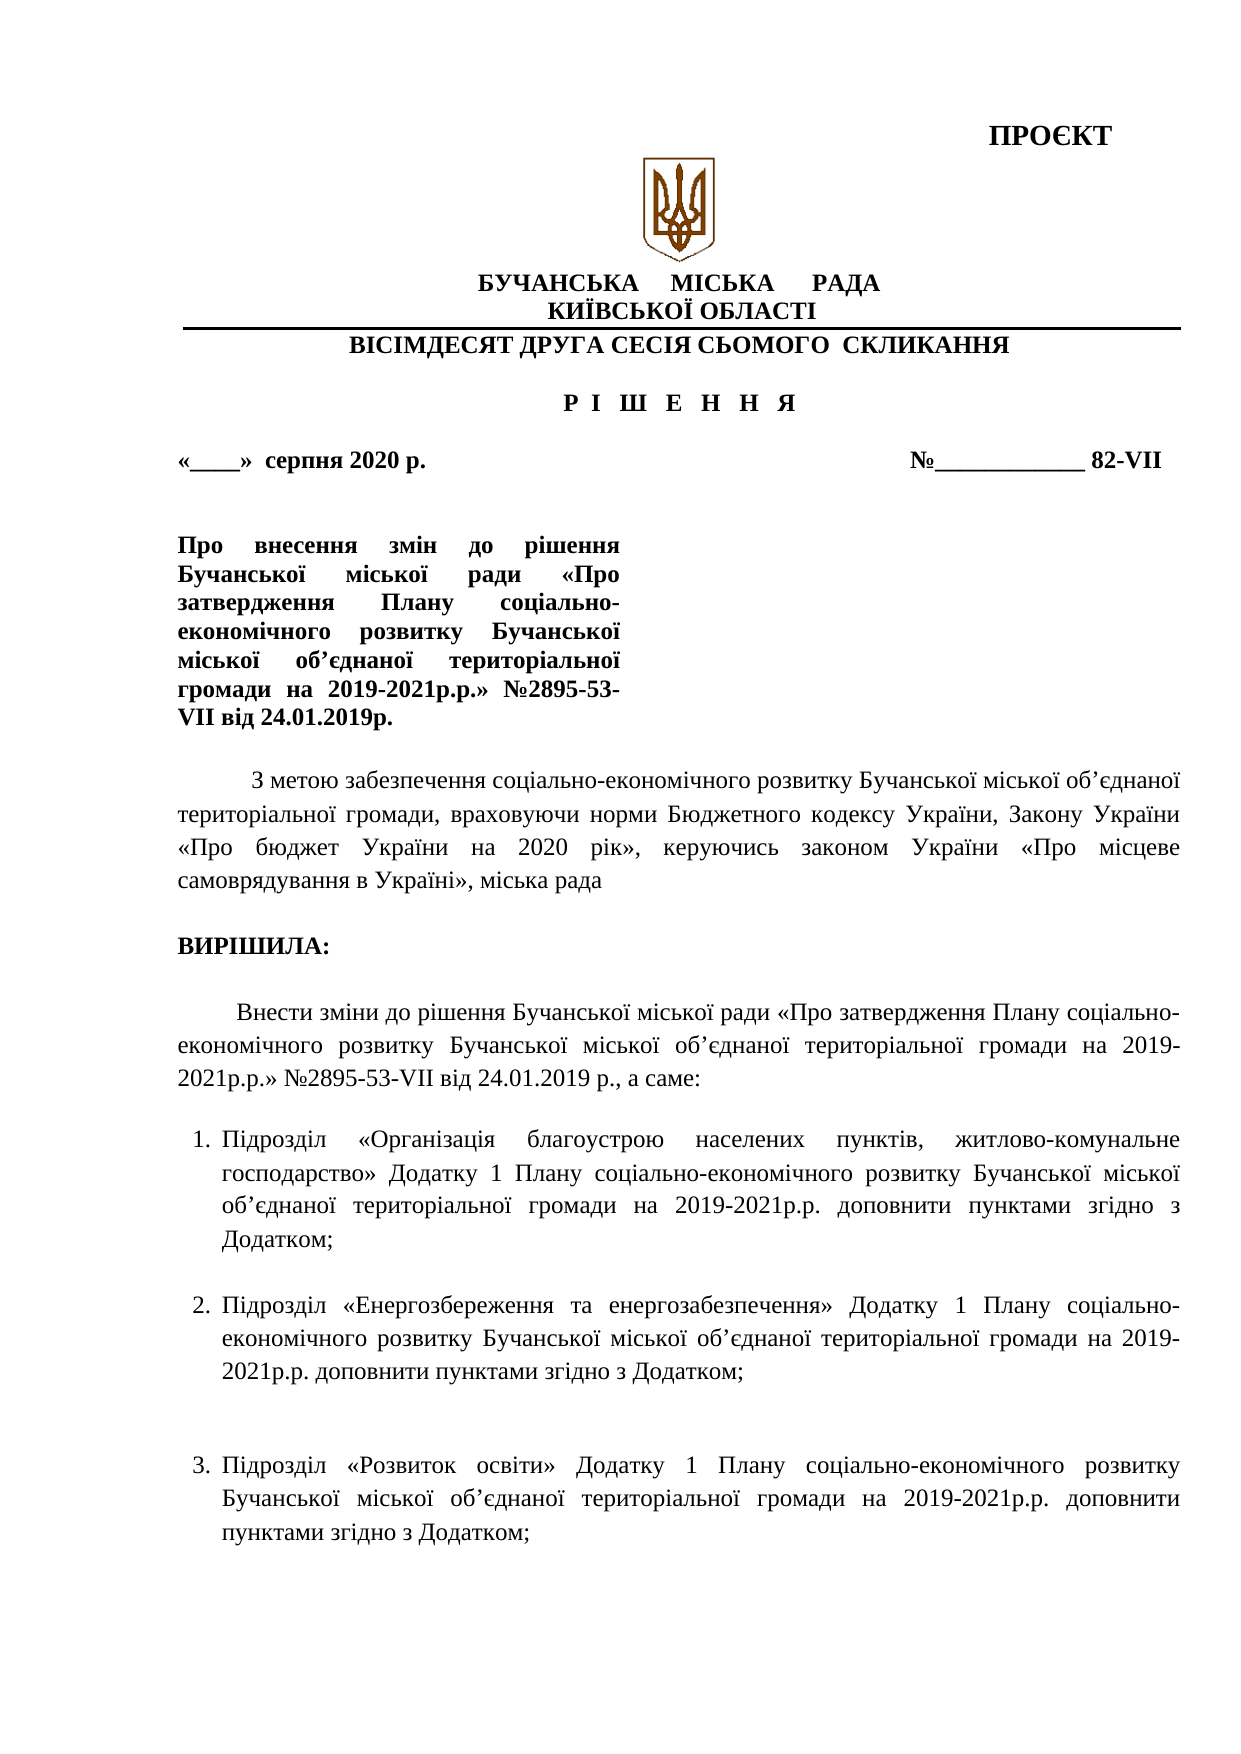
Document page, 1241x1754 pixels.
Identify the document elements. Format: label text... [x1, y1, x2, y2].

list Підрозділ «Розвиток освіти» Додатку 1 Плану соціально-економічного розвитку Бучанської міської об’єднаної територіальної громади на 2019-2021р.р. доповнити пунктами згідно з Додатком; [192, 1451, 1181, 1545]
text БУЧАНСЬКА МІСЬКА РАДА [177, 268, 1181, 296]
text Р І Ш Е Н Н Я [177, 388, 1181, 417]
text ВІСІМДЕСЯТ ДРУГА СЕСІЯ СЬОМОГО СКЛИКАННЯ [177, 330, 1181, 359]
text ВИРІШИЛА: [177, 931, 1211, 959]
text КИЇВСЬКОЇ ОБЛАСТІ [183, 296, 1181, 327]
list Підрозділ «Організація благоустрою населених пунктів, житлово-комунальне господарство» Додатку 1 Плану соціально-економічного розвитку Бучанської міської об’єднаної територіальної громади на 2019-2021р.р. доповнити пунктами згідно з Додатком; [192, 1124, 1181, 1252]
text З метою забезпечення соціально-економічного розвитку Бучанської міської об’єднаної територіальної громади, враховуючи норми Бюджетного кодексу України, Закону України «Про бюджет України на 2020 рік», керуючись законом України «Про місцеве самоврядування в Україні», міська рада [177, 766, 1181, 893]
text «____» серпня 2020 р. №____________ 82-VII [177, 445, 1181, 474]
list Підрозділ «Енергозбереження та енергозабезпечення» Додатку 1 Плану соціально-економічного розвитку Бучанської міської об’єднаної територіальної громади на 2019-2021р.р. доповнити пунктами згідно з Додатком; [192, 1290, 1181, 1384]
picture [636, 151, 722, 268]
text Внести зміни до рішення Бучанської міської ради «Про затвердження Плану соціально-економічного розвитку Бучанської міської об’єднаної територіальної громади на 2019-2021р.р.» №2895-53-VII від 24.01.2019 р., а саме: [177, 997, 1181, 1092]
text ПРОЄКТ [177, 118, 1181, 152]
text Про внесення змін до рішення Бучанської міської ради «Про затвердження Плану соціально-економічного розвитку Бучанської міської об’єднаної територіальної громади на 2019-2021р.р.» №2895-53-VII від 24.01.2019р. [177, 530, 620, 731]
